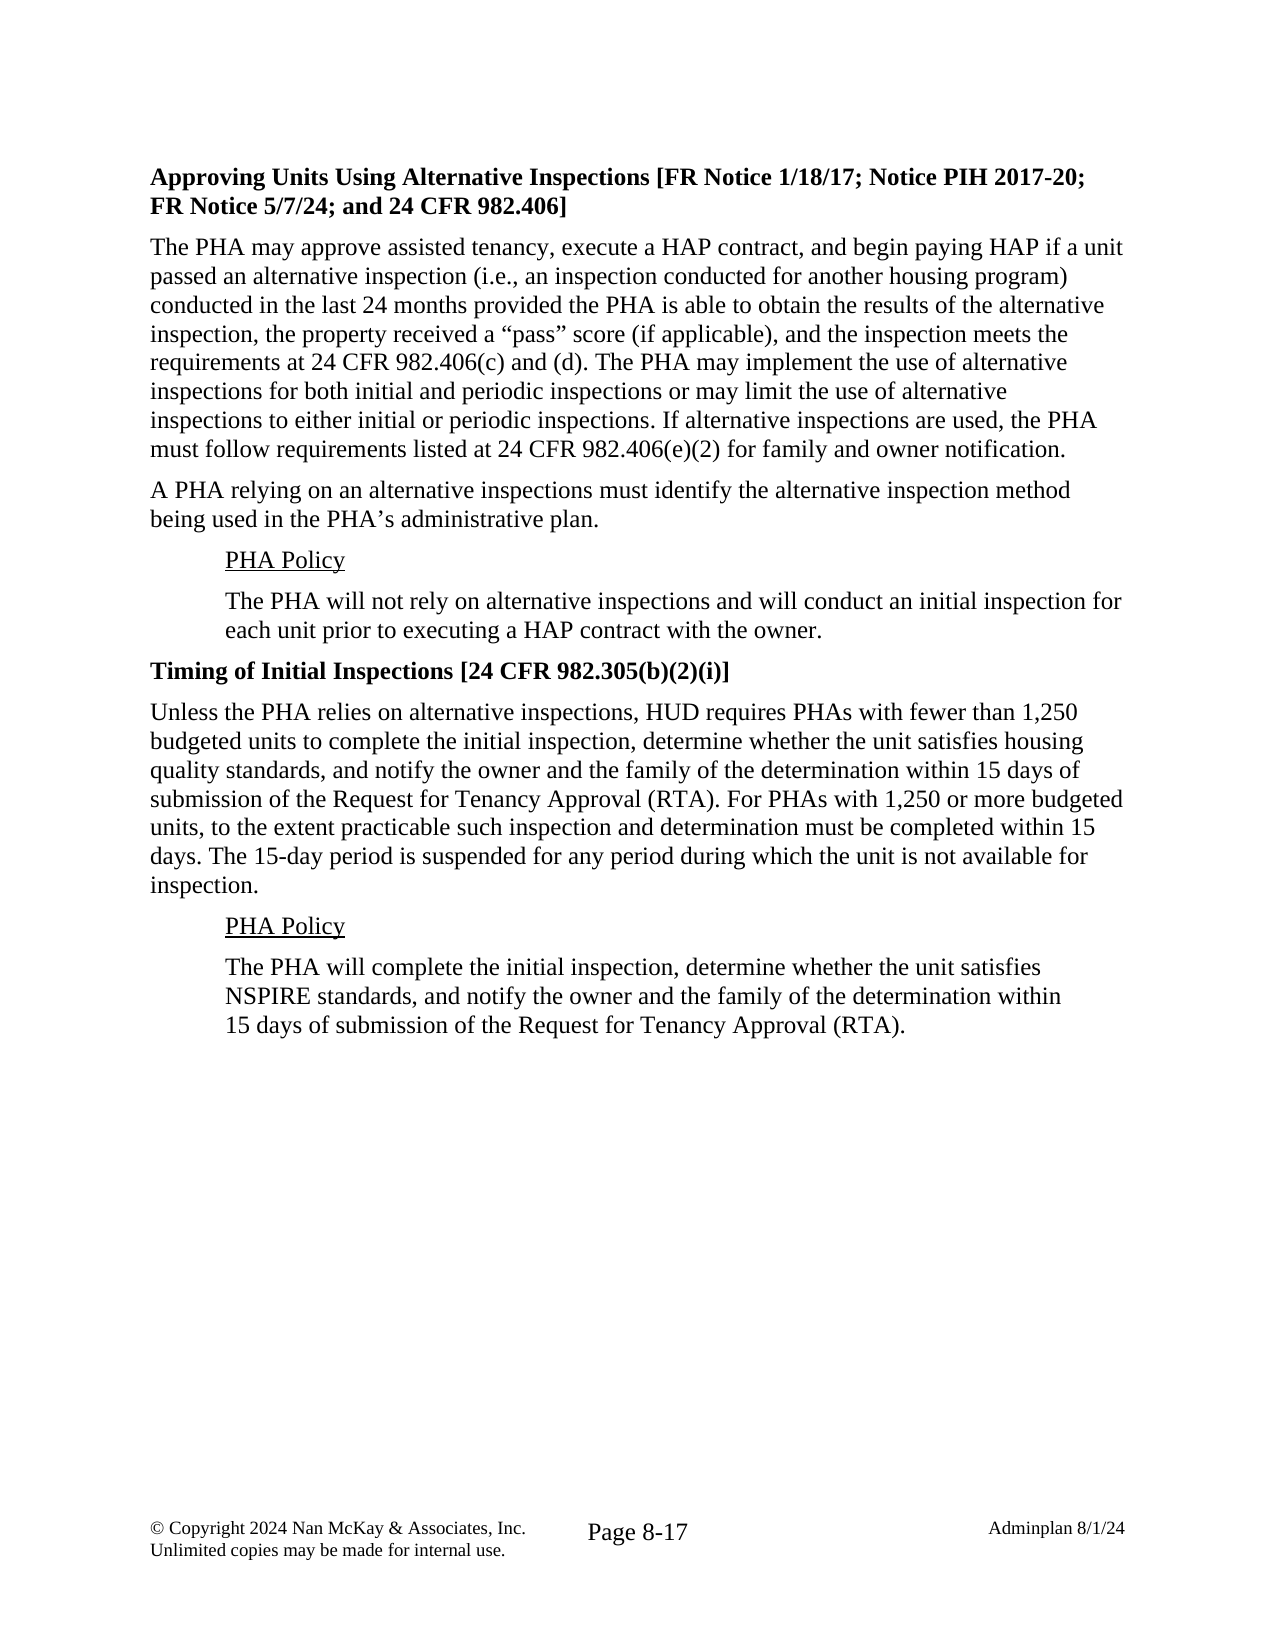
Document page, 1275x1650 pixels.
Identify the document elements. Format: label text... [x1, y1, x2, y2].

text PHA Policy [150, 911, 1125, 940]
text Approving Units Using Alternative Inspections [FR Notice 1/18/17; Notice PIH 2017-20; FR Notice 5/7/24; and 24 CFR 982.406] [150, 162, 1125, 220]
text Timing of Initial Inspections [24 CFR 982.305(b)(2)(i)] [150, 656, 1125, 685]
text A PHA relying on an alternative inspections must identify the alternative inspection method being used in the PHA’s administrative plan. [150, 475, 1125, 532]
text The PHA will not rely on alternative inspections and will conduct an initial inspection for each unit prior to executing a HAP contract with the owner. [225, 586, 1125, 644]
text Unless the PHA relies on alternative inspections, HUD requires PHAs with fewer than 1,250 budgeted units to complete the initial inspection, determine whether the unit satisfies housing quality standards, and notify the owner and the family of the determination within 15 days of submission of the Request for Tenancy Approval (RTA). For PHAs with 1,250 or more budgeted units, to the extent practicable such inspection and determination must be completed within 15 days. The 15-day period is suspended for any period during which the unit is not available for inspection. [150, 697, 1125, 899]
text The PHA may approve assisted tenancy, execute a HAP contract, and begin paying HAP if a unit passed an alternative inspection (i.e., an inspection conducted for another housing program) conducted in the last 24 months provided the PHA is able to obtain the results of the alternative inspection, the property received a “pass” score (if applicable), and the inspection meets the requirements at 24 CFR 982.406(c) and (d). The PHA may implement the use of alternative inspections for both initial and periodic inspections or may limit the use of alternative inspections to either initial or periodic inspections. If alternative inspections are used, the PHA must follow requirements listed at 24 CFR 982.406(e)(2) for family and owner notification. [150, 232, 1125, 462]
text PHA Policy [150, 545, 1125, 574]
text The PHA will complete the initial inspection, determine whether the unit satisfies NSPIRE standards, and notify the owner and the family of the determination within 15 days of submission of the Request for Tenancy Approval (RTA). [225, 952, 1125, 1039]
